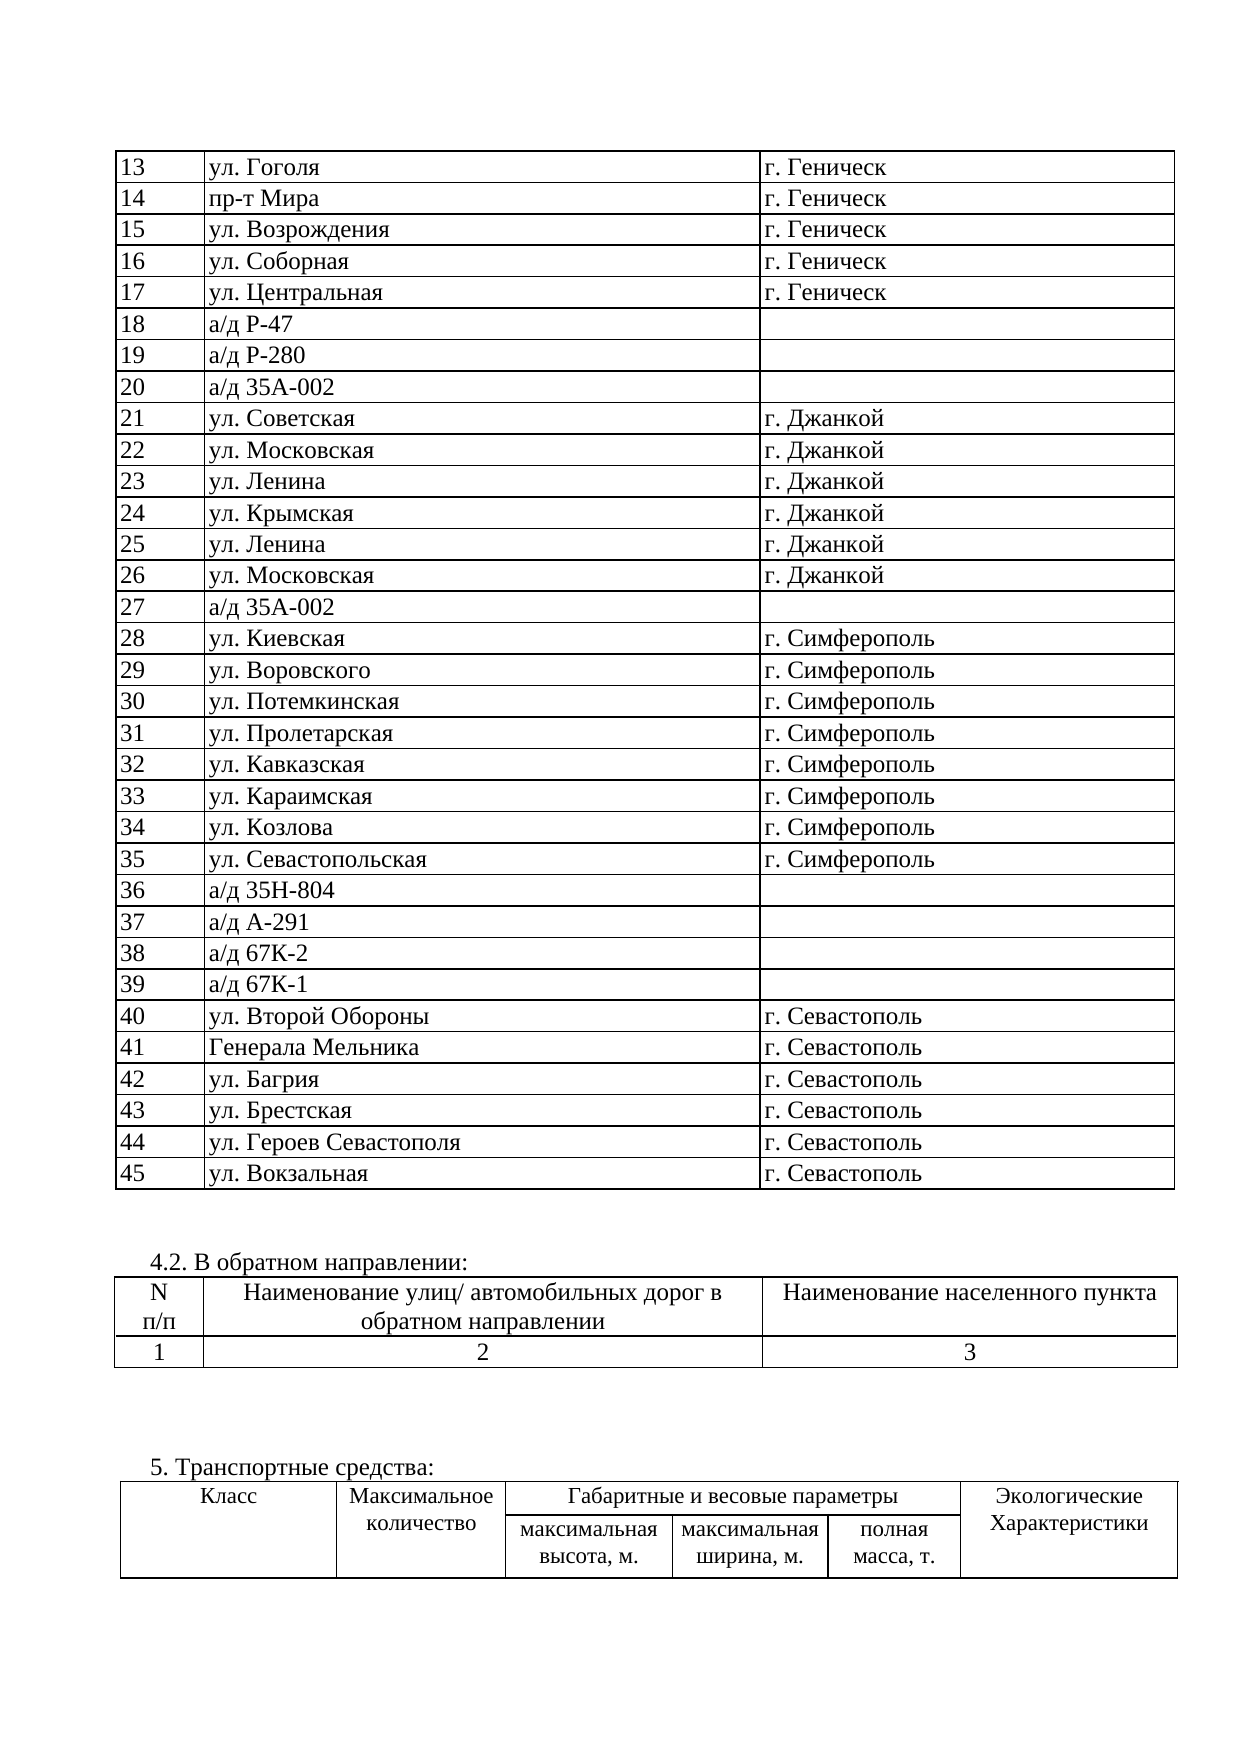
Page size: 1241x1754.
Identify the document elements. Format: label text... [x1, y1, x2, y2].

table_cell 28 [117, 623, 204, 653]
table_cell [761, 372, 1174, 402]
table_cell г. Севастополь [761, 1032, 1174, 1062]
table_cell ул. Пролетарская [205, 718, 759, 748]
table_cell 14 [117, 183, 204, 213]
table_cell ул. Ленина [205, 529, 759, 559]
table_cell г. Джанкой [761, 466, 1174, 496]
table_cell 27 [117, 592, 204, 622]
table_cell 23 [117, 466, 204, 496]
table_cell ул. Севастопольская [205, 844, 759, 873]
table_cell г. Геническ [761, 277, 1174, 307]
table_cell [761, 907, 1174, 936]
table_cell [761, 938, 1174, 968]
table_cell г. Джанкой [761, 529, 1174, 559]
table_cell 32 [117, 749, 204, 779]
table_cell ул. Воровского [205, 655, 759, 685]
text 4.2. В обратном направлении: [150, 1247, 1090, 1276]
table_cell ул. Брестская [205, 1095, 759, 1125]
table_cell г. Геническ [761, 152, 1174, 181]
table_cell максимальная высота, м. [506, 1516, 672, 1577]
table_cell [761, 970, 1174, 999]
table_cell ул. Второй Обороны [205, 1001, 759, 1031]
table_cell г. Геническ [761, 183, 1174, 213]
table_cell ул. Кавказская [205, 749, 759, 779]
table_cell г. Джанкой [761, 498, 1174, 527]
table_cell а/д 35Н-804 [205, 875, 759, 905]
table_cell 16 [117, 246, 204, 276]
table_cell 29 [117, 655, 204, 685]
table_cell 26 [117, 561, 204, 590]
table_cell 42 [117, 1064, 204, 1094]
table_cell 15 [117, 215, 204, 244]
table_cell ул. Потемкинская [205, 686, 759, 716]
table_cell 22 [117, 435, 204, 464]
table_cell 34 [117, 812, 204, 842]
table_cell 18 [117, 309, 204, 339]
table_cell пр-т Мира [205, 183, 759, 213]
table_cell ул. Киевская [205, 623, 759, 653]
table_cell а/д 35А-002 [205, 372, 759, 402]
table_header Наименование населенного пункта [763, 1278, 1177, 1335]
table_cell а/д Р-47 [205, 309, 759, 339]
table_cell г. Геническ [761, 215, 1174, 244]
table_cell а/д 67К-1 [205, 970, 759, 999]
table_cell ул. Ленина [205, 466, 759, 496]
table_cell [761, 875, 1174, 905]
table_cell ул. Крымская [205, 498, 759, 527]
table_cell ул. Центральная [205, 277, 759, 307]
table_cell г. Севастополь [761, 1095, 1174, 1125]
table_cell 45 [117, 1158, 204, 1188]
table_cell ул. Московская [205, 435, 759, 464]
table_cell 43 [117, 1095, 204, 1125]
table_cell а/д Р-280 [205, 340, 759, 370]
table_cell 19 [117, 340, 204, 370]
table_cell г. Симферополь [761, 718, 1174, 748]
table_cell а/д 67К-2 [205, 938, 759, 968]
table_cell максимальная ширина, м. [673, 1516, 827, 1577]
table_cell 38 [117, 938, 204, 968]
table_cell ул. Караимская [205, 781, 759, 811]
table_cell 41 [117, 1032, 204, 1062]
table_cell [761, 340, 1174, 370]
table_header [961, 1482, 1177, 1577]
table_cell г. Симферополь [761, 623, 1174, 653]
table_cell [761, 592, 1174, 622]
table_cell г. Симферополь [761, 812, 1174, 842]
table_cell 3 [763, 1335, 1177, 1366]
table_header N п/п [115, 1278, 203, 1335]
table_cell 1 [115, 1336, 203, 1366]
table_cell а/д 35А-002 [205, 592, 759, 622]
table_cell г. Симферополь [761, 655, 1174, 685]
table_cell [761, 309, 1174, 339]
table_cell 40 [117, 1001, 204, 1031]
table_cell ул. Козлова [205, 812, 759, 842]
table_cell ул. Возрождения [205, 215, 759, 244]
table_cell г. Геническ [761, 246, 1174, 276]
table_cell ул. Московская [205, 561, 759, 590]
table_cell ул. Соборная [205, 246, 759, 276]
table_cell 2 [204, 1337, 762, 1366]
table_cell ул. Гоголя [205, 152, 759, 181]
table_cell г. Джанкой [761, 403, 1174, 433]
table_header Наименование улиц/ автомобильных дорог в обратном направлении [204, 1278, 762, 1335]
table_cell Генерала Мельника [205, 1032, 759, 1062]
table_cell г. Симферополь [761, 749, 1174, 779]
table_cell 13 [117, 152, 204, 181]
table_cell 17 [117, 277, 204, 307]
table_cell 25 [117, 529, 204, 559]
table_cell ул. Героев Севастополя [205, 1127, 759, 1157]
table_cell полная масса, т. [829, 1516, 960, 1577]
table_cell ул. Багрия [205, 1064, 759, 1094]
table_cell 30 [117, 686, 204, 716]
table_cell г. Севастополь [761, 1158, 1174, 1188]
table_cell 20 [117, 372, 204, 402]
table_cell 39 [117, 970, 204, 999]
table_cell 24 [117, 498, 204, 527]
table_cell г. Симферополь [761, 686, 1174, 716]
table_cell ул. Вокзальная [205, 1158, 759, 1188]
table_cell а/д А-291 [205, 907, 759, 936]
table_cell г. Симферополь [761, 781, 1174, 811]
table_cell г. Севастополь [761, 1127, 1174, 1157]
table_cell г. Симферополь [761, 844, 1174, 873]
table_cell г. Джанкой [761, 435, 1174, 464]
table_cell 33 [117, 781, 204, 811]
table_cell 36 [117, 875, 204, 905]
table_cell г. Севастополь [761, 1001, 1174, 1031]
table_cell 31 [117, 718, 204, 748]
table_cell г. Севастополь [761, 1064, 1174, 1094]
table_header Класс [121, 1482, 336, 1577]
table_header Габаритные и весовые параметры [506, 1482, 960, 1514]
table_cell ул. Советская [205, 403, 759, 433]
table_cell 37 [117, 907, 204, 936]
text 5. Транспортные средства: [150, 1452, 1090, 1481]
table_cell 44 [117, 1127, 204, 1157]
table_cell г. Джанкой [761, 561, 1174, 590]
table_cell 21 [117, 403, 204, 433]
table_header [337, 1482, 505, 1577]
table_cell 35 [117, 844, 204, 873]
